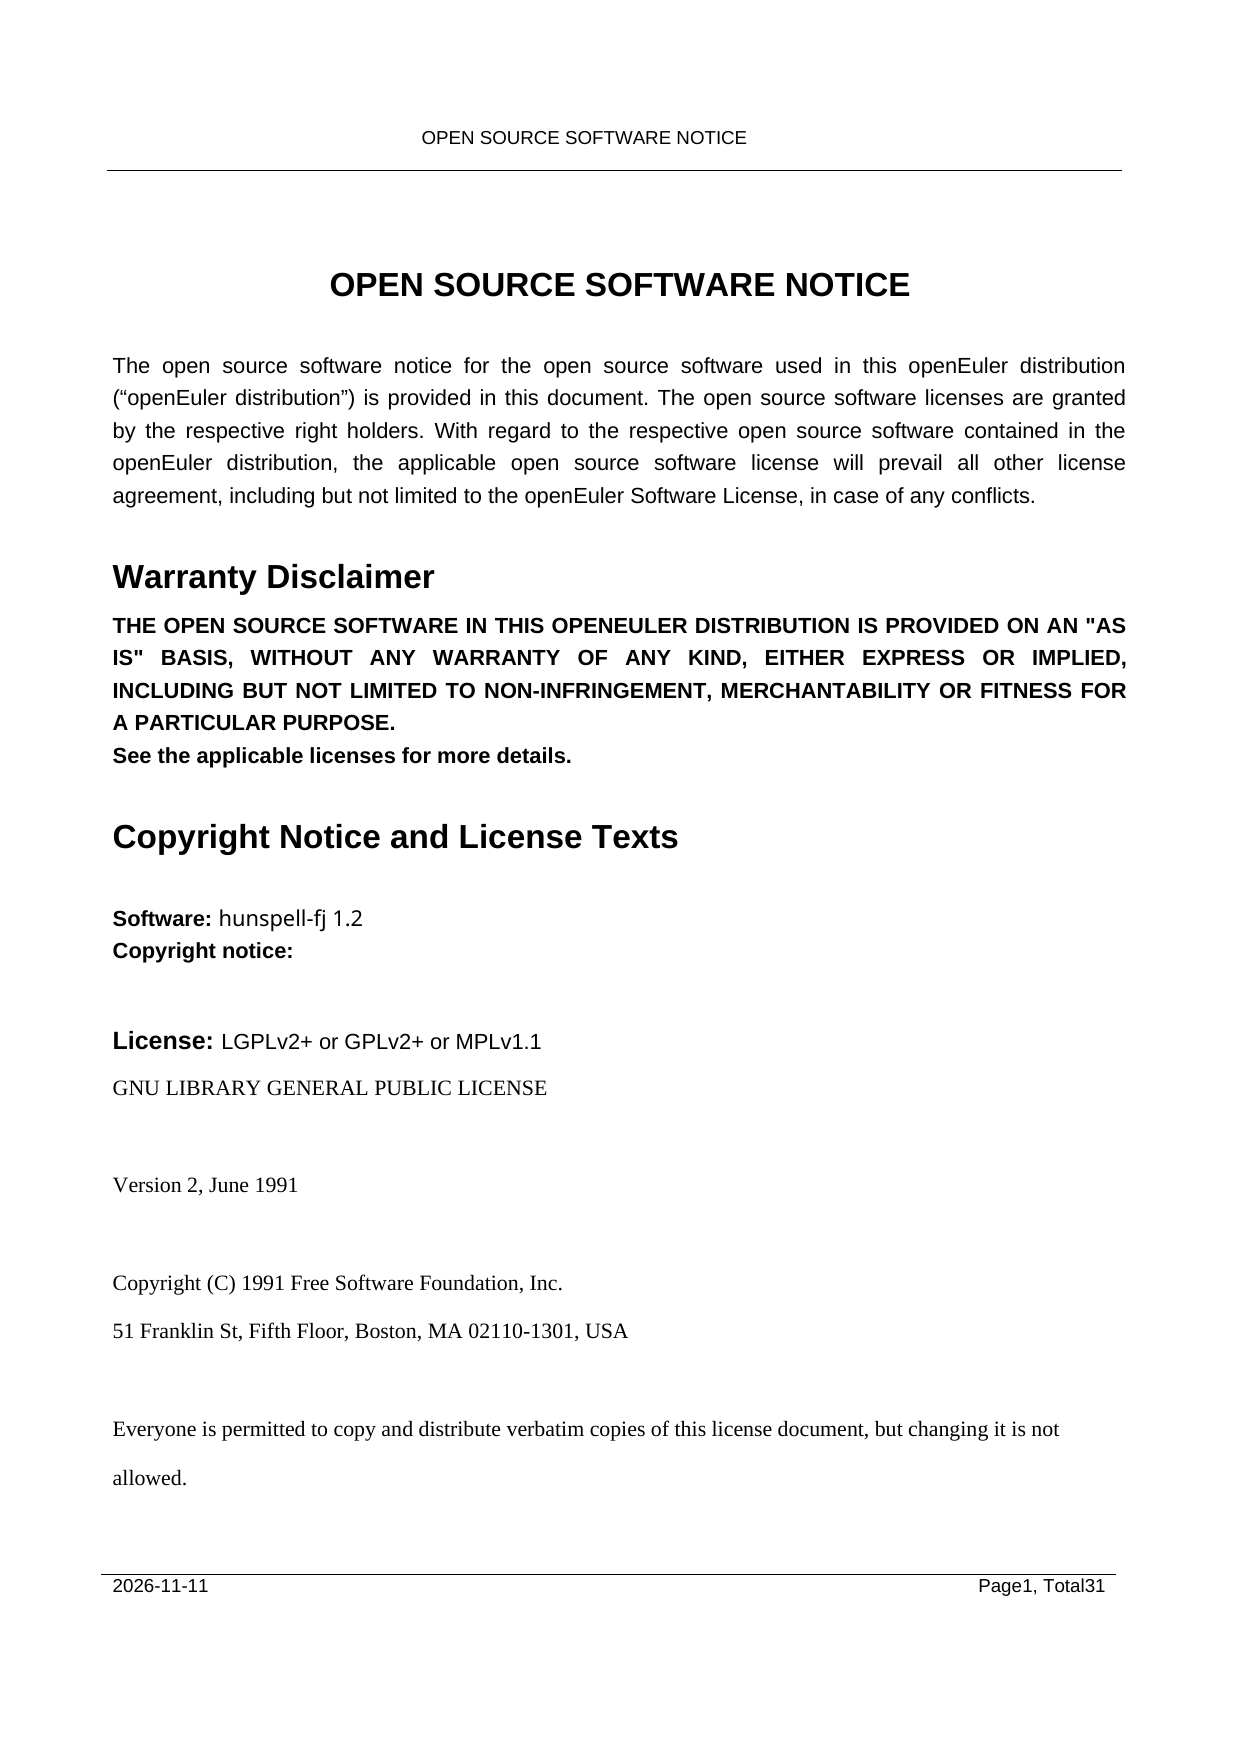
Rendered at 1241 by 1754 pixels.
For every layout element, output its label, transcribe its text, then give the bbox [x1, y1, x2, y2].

text THE OPEN SOURCE SOFTWARE IN THIS OPENEULER DISTRIBUTION IS PROVIDED ON AN "AS IS" BASIS, WITHOUT ANY WARRANTY OF ANY KIND, EITHER EXPRESS OR IMPLIED, INCLUDING BUT NOT LIMITED TO NON-INFRINGEMENT, MERCHANTABILITY OR FITNESS FOR A PARTICULAR PURPOSE. See the applicable licenses for more details. [112, 609, 1128, 771]
text Copyright notice: [112, 934, 1128, 966]
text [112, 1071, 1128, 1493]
text The open source software notice for the open source software used in this openEuler distribution (“openEuler distribution”) is provided in this document. The open source software licenses are granted by the respective right holders. With regard to the respective open source software contained in the openEuler distribution, the applicable open source software license will prevail all other license agreement, including but not limited to the openEuler Software License, in case of any conflicts. [112, 349, 1128, 511]
text Copyright Notice and License Texts [112, 804, 1128, 869]
text OPEN SOURCE SOFTWARE NOTICE [112, 251, 1128, 316]
text License: LGPLv2+ or GPLv2+ or MPLv1.1 [112, 1024, 1128, 1057]
text Software: hunspell-fj 1.2 [112, 901, 1128, 934]
text Warranty Disclaimer [112, 544, 1128, 609]
